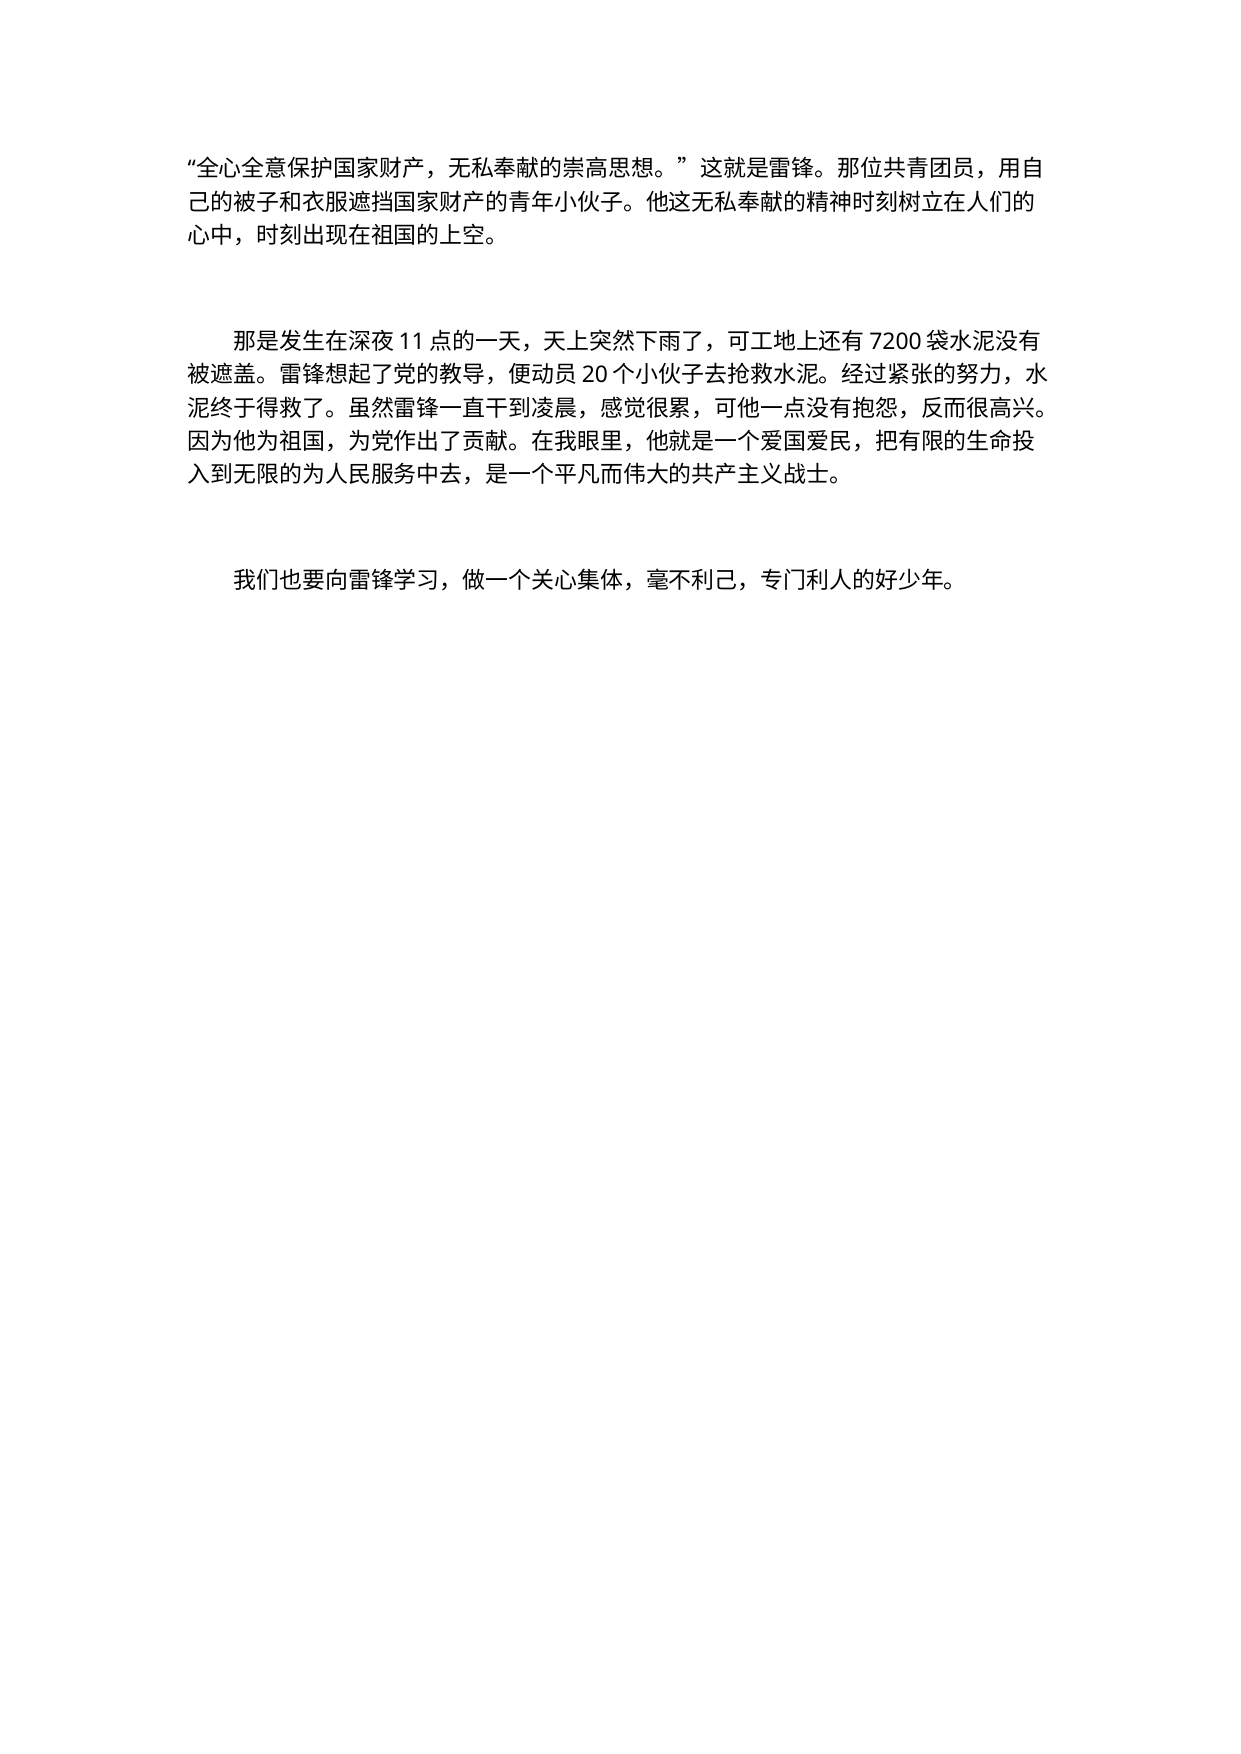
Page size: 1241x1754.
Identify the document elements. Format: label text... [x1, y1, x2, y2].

text 那是发生在深夜11点的一天，天上突然下雨了，可工地上还有7200袋水泥没有被遮盖。雷锋想起了党的教导，便动员20个小伙子去抢救水泥。经过紧张的努力，水泥终于得救了。虽然雷锋一直干到凌晨，感觉很累，可他一点没有抱怨，反而很高兴。因为他为祖国，为党作出了贡献。在我眼里，他就是一个爱国爱民，把有限的生命投入到无限的为人民服务中去，是一个平凡而伟大的共产主义战士。 [187, 323, 1053, 489]
text 我们也要向雷锋学习，做一个关心集体，毫不利己，专门利人的好少年。 [187, 562, 1053, 595]
text “全心全意保护国家财产，无私奉献的崇高思想。”这就是雷锋。那位共青团员，用自己的被子和衣服遮挡国家财产的青年小伙子。他这无私奉献的精神时刻树立在人们的心中，时刻出现在祖国的上空。 [187, 150, 1053, 250]
